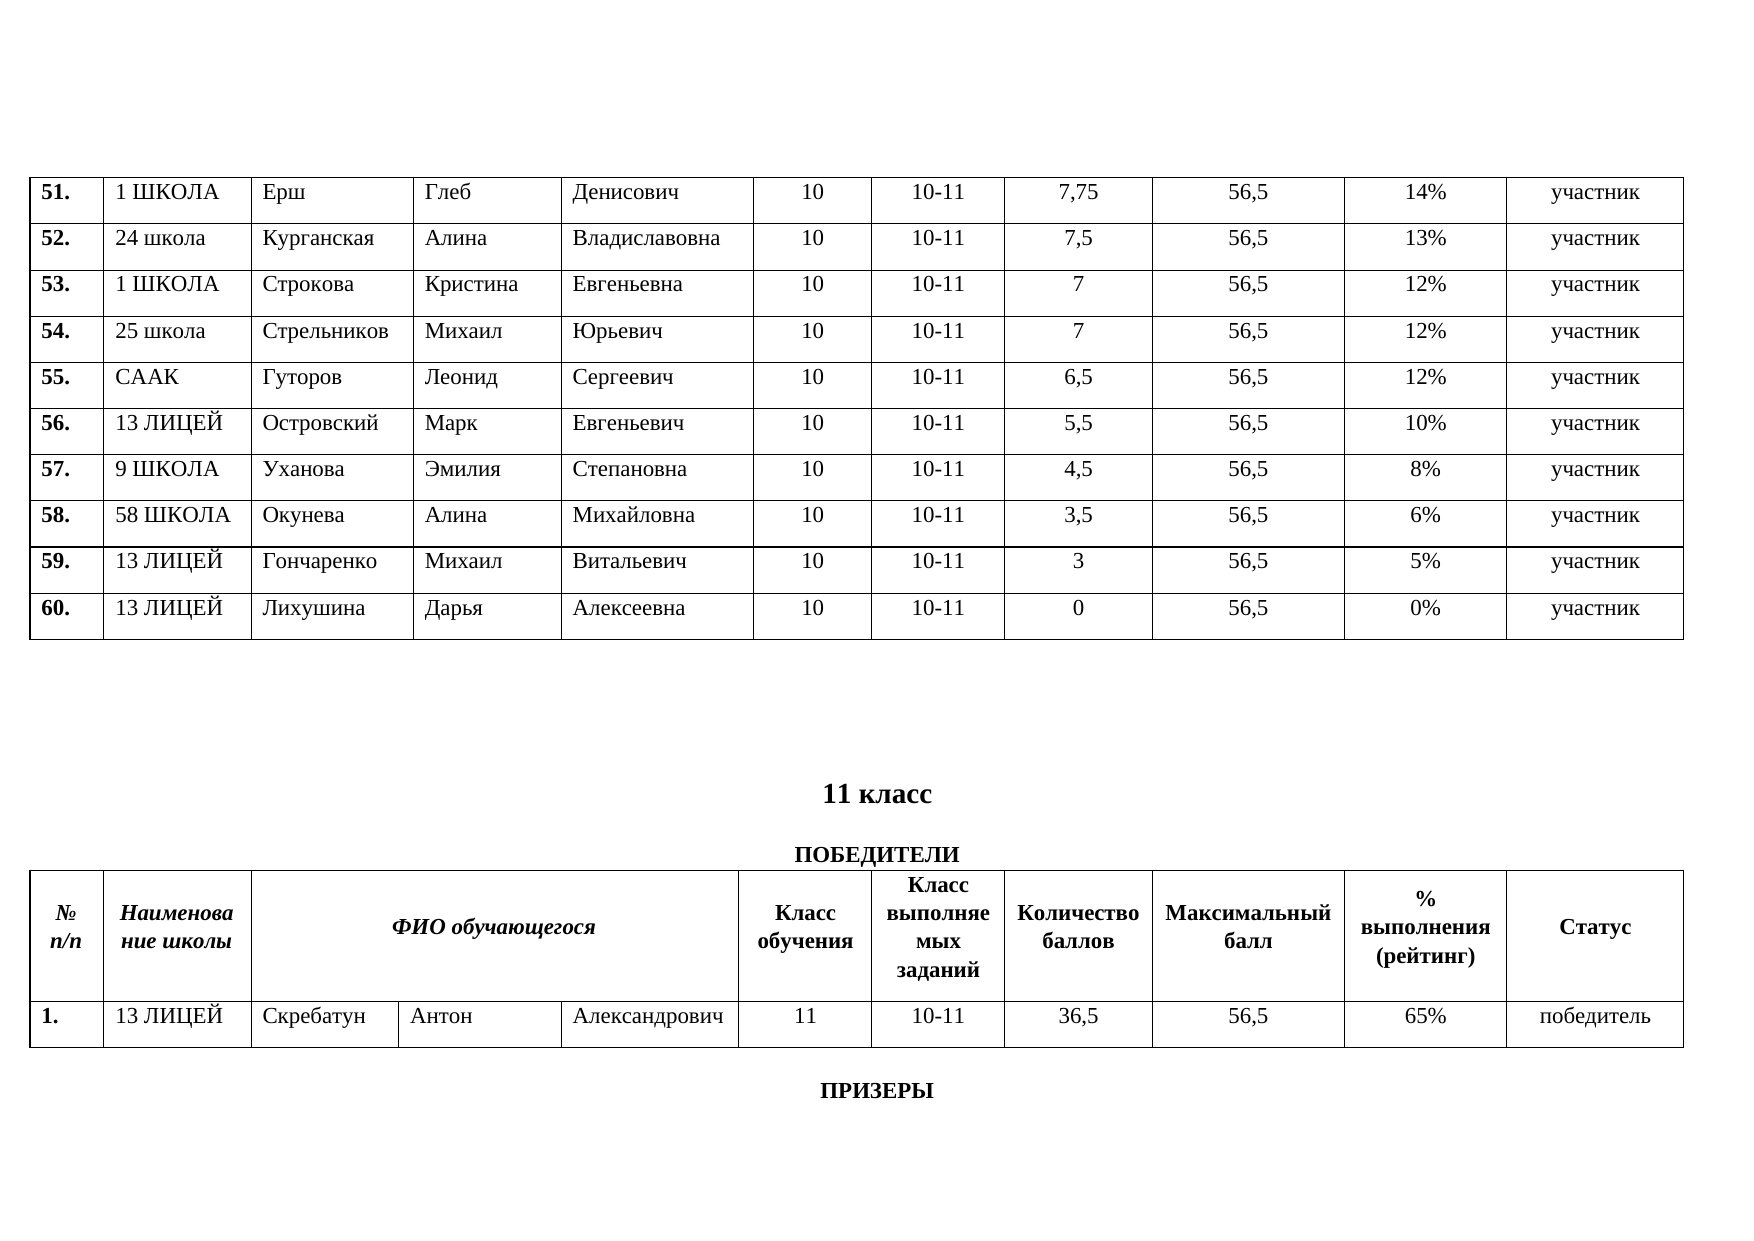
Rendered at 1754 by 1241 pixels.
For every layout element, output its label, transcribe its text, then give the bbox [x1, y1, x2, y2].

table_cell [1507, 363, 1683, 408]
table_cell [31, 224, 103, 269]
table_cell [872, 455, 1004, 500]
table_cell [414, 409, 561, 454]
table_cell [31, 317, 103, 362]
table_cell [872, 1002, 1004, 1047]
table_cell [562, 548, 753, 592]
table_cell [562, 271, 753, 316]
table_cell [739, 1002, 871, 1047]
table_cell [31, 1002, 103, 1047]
text 11 класс [118, 777, 1636, 810]
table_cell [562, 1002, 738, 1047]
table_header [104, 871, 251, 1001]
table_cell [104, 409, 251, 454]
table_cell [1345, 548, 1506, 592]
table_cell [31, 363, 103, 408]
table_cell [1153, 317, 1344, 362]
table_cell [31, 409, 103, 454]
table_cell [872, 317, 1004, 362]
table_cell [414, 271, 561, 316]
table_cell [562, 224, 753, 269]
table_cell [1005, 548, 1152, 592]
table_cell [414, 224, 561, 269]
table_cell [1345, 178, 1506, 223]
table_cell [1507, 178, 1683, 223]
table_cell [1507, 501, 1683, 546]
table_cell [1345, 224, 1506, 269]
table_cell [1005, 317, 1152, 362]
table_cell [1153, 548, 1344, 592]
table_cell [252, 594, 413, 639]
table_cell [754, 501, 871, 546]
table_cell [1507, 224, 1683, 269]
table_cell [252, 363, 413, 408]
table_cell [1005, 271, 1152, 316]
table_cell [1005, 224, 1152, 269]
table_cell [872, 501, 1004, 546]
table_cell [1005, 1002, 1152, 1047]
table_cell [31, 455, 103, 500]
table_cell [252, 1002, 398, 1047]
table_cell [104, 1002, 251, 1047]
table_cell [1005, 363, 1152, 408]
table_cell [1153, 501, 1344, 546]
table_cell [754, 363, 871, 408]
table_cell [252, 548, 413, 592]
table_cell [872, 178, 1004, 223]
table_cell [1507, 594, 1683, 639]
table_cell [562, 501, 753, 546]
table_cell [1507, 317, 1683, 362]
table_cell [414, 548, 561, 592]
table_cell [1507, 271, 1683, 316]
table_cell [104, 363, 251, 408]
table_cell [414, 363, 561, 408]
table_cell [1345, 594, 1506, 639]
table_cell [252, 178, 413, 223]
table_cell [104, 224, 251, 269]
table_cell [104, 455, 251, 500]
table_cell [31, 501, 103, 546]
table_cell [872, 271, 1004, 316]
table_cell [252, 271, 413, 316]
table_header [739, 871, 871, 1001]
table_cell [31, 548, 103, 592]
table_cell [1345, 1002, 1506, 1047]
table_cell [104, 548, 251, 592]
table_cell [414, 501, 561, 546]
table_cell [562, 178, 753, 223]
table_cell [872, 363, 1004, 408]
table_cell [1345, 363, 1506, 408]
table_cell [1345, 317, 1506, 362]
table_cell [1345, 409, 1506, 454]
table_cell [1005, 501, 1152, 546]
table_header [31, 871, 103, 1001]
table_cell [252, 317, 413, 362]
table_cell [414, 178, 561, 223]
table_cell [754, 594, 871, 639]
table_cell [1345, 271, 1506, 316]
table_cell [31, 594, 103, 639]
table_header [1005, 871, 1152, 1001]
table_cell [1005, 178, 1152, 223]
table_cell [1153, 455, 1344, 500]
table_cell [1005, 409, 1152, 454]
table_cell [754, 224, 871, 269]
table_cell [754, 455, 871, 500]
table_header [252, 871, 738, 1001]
text ПОБЕДИТЕЛИ [118, 841, 1636, 867]
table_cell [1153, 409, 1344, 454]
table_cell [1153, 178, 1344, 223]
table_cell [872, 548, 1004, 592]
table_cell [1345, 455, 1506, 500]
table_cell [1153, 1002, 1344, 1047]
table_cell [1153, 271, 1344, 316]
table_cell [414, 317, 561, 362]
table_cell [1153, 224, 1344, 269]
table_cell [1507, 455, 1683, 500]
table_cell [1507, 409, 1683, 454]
text ПРИЗЕРЫ [118, 1077, 1636, 1103]
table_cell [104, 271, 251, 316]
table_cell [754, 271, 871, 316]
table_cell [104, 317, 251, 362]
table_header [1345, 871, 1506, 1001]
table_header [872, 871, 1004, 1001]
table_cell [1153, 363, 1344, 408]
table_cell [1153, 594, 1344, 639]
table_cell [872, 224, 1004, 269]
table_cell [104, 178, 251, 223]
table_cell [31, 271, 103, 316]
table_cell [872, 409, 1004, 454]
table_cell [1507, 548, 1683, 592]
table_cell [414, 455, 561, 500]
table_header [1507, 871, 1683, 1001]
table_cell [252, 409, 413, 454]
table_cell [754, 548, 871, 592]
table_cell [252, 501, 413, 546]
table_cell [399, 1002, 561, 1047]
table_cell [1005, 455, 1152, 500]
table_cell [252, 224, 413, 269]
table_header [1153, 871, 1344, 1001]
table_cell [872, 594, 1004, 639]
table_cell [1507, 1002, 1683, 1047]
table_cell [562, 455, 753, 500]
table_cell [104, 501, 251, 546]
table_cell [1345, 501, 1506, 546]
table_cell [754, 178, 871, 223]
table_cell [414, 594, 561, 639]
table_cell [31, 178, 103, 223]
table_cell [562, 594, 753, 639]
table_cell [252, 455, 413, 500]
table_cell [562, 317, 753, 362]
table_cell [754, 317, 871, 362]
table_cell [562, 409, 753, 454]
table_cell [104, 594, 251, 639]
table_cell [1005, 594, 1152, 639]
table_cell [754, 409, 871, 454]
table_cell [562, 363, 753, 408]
